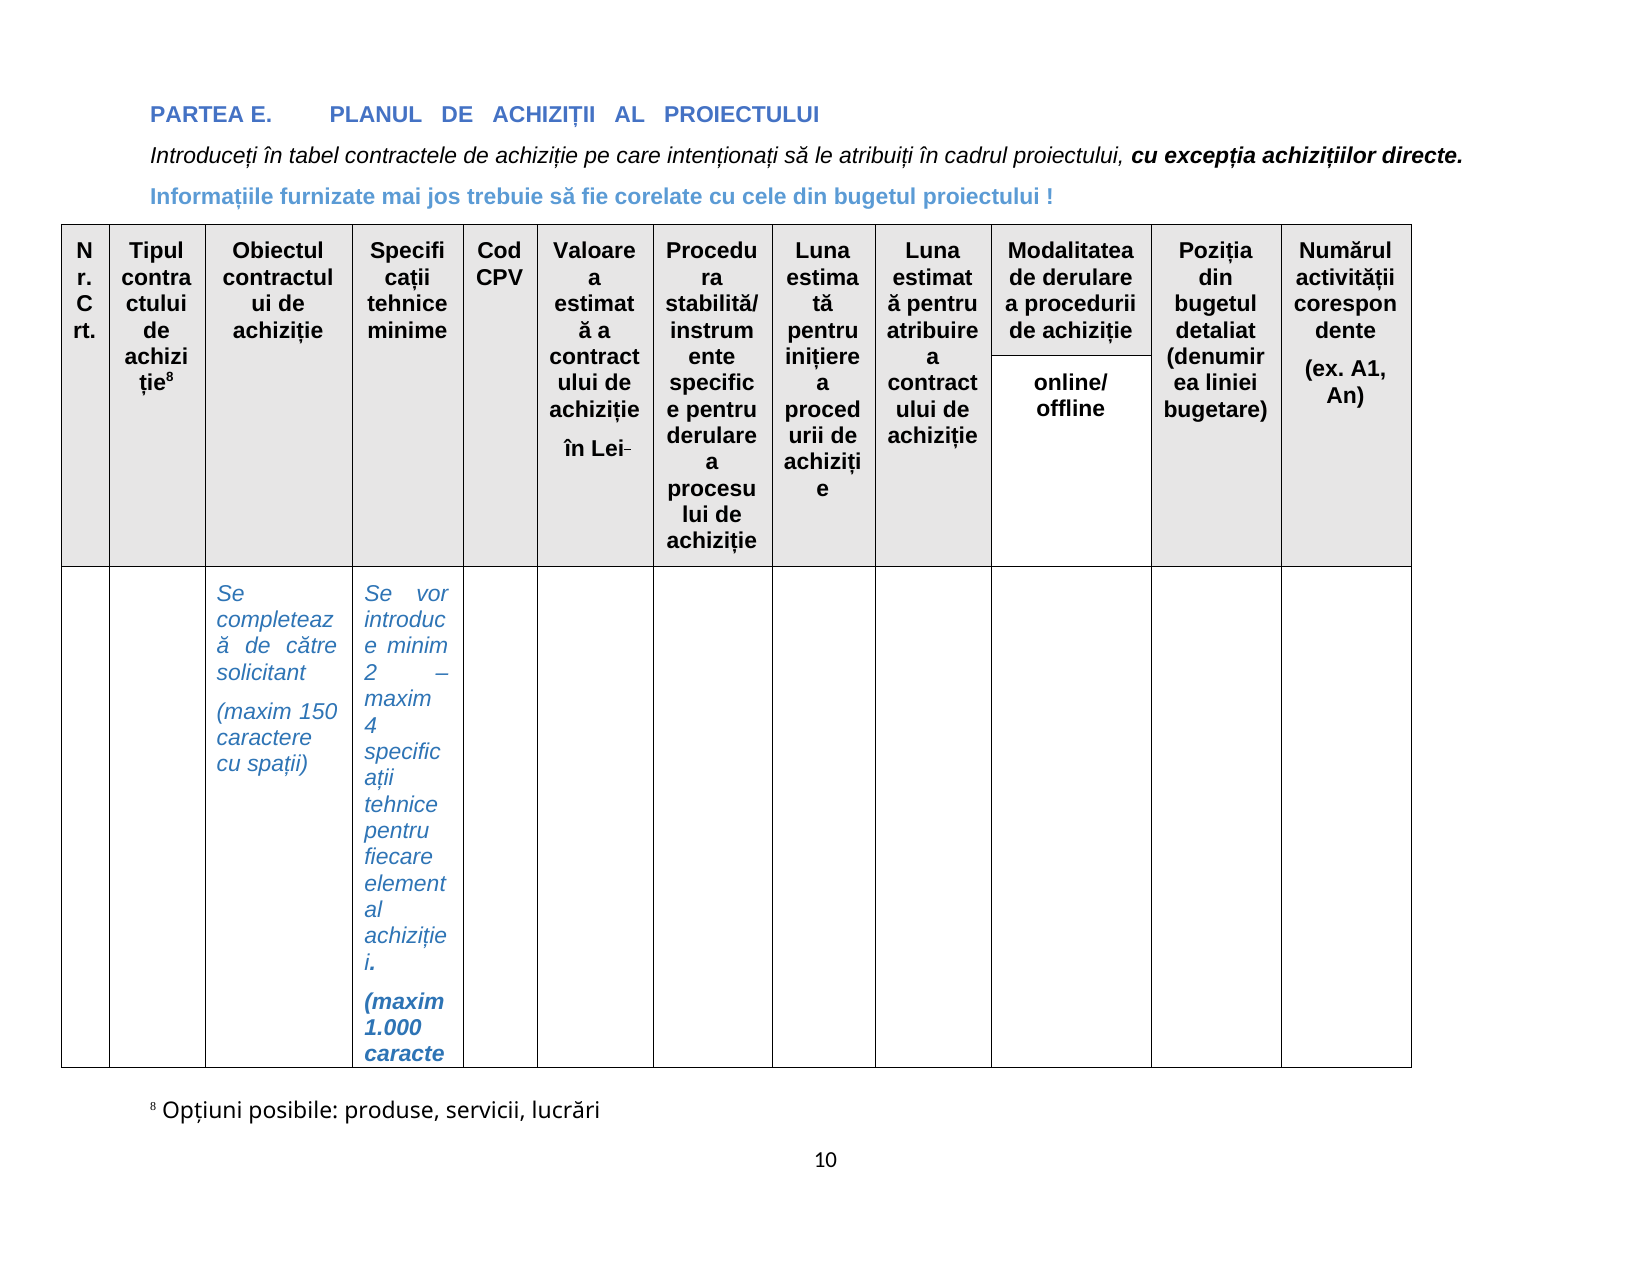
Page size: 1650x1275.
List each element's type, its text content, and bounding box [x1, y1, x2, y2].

table_header Modalitatea de derulare a procedurii de achiziție [992, 225, 1151, 355]
table_header Numărul activității corespondente (ex. A1, An) [1282, 225, 1411, 566]
table_header Obiectul contractului de achiziție [206, 225, 352, 566]
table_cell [353, 567, 463, 1067]
table_header Nr. Crt. [62, 225, 109, 566]
table_header Luna estimată pentru atribuirea contractului de achiziție [876, 225, 991, 566]
table_cell online/offline [992, 356, 1151, 566]
table_header Luna estimată pentru inițierea procedurii de achiziție [773, 225, 875, 566]
table_cell [1282, 567, 1411, 1067]
table_cell [654, 567, 772, 1067]
table_header Tipul contractului de achiziție [110, 225, 205, 566]
table_header Procedura stabilită/ instrumente specifice pentru derularea procesului de achiziție [654, 225, 772, 566]
table_header Valoarea estimată a contractului de achiziție în Lei [538, 225, 653, 566]
table_cell [464, 567, 537, 1067]
table_header Cod CPV [464, 225, 537, 566]
table_cell [876, 567, 991, 1067]
table_cell [992, 567, 1151, 1067]
table_header Poziția din bugetul detaliat (denumirea liniei bugetare) [1152, 225, 1281, 566]
table_header Specificații tehnice minime [353, 225, 463, 566]
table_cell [206, 567, 352, 1067]
table_cell [1152, 567, 1281, 1067]
text PARTEA E. PLANUL DE ACHIZIȚII AL PROIECTULUI [150, 101, 1498, 127]
table_cell [538, 567, 653, 1067]
table_cell [62, 567, 109, 1067]
table_cell [110, 567, 205, 1067]
table_cell [773, 567, 875, 1067]
text Introduceți în tabel contractele de achiziție pe care intenționați să le atribuiți în cadrul proiectului, cu excepția achizițiilor directe. [150, 142, 1498, 168]
text Informațiile furnizate mai jos trebuie să fie corelate cu cele din bugetul proiectului ! [150, 183, 1498, 209]
